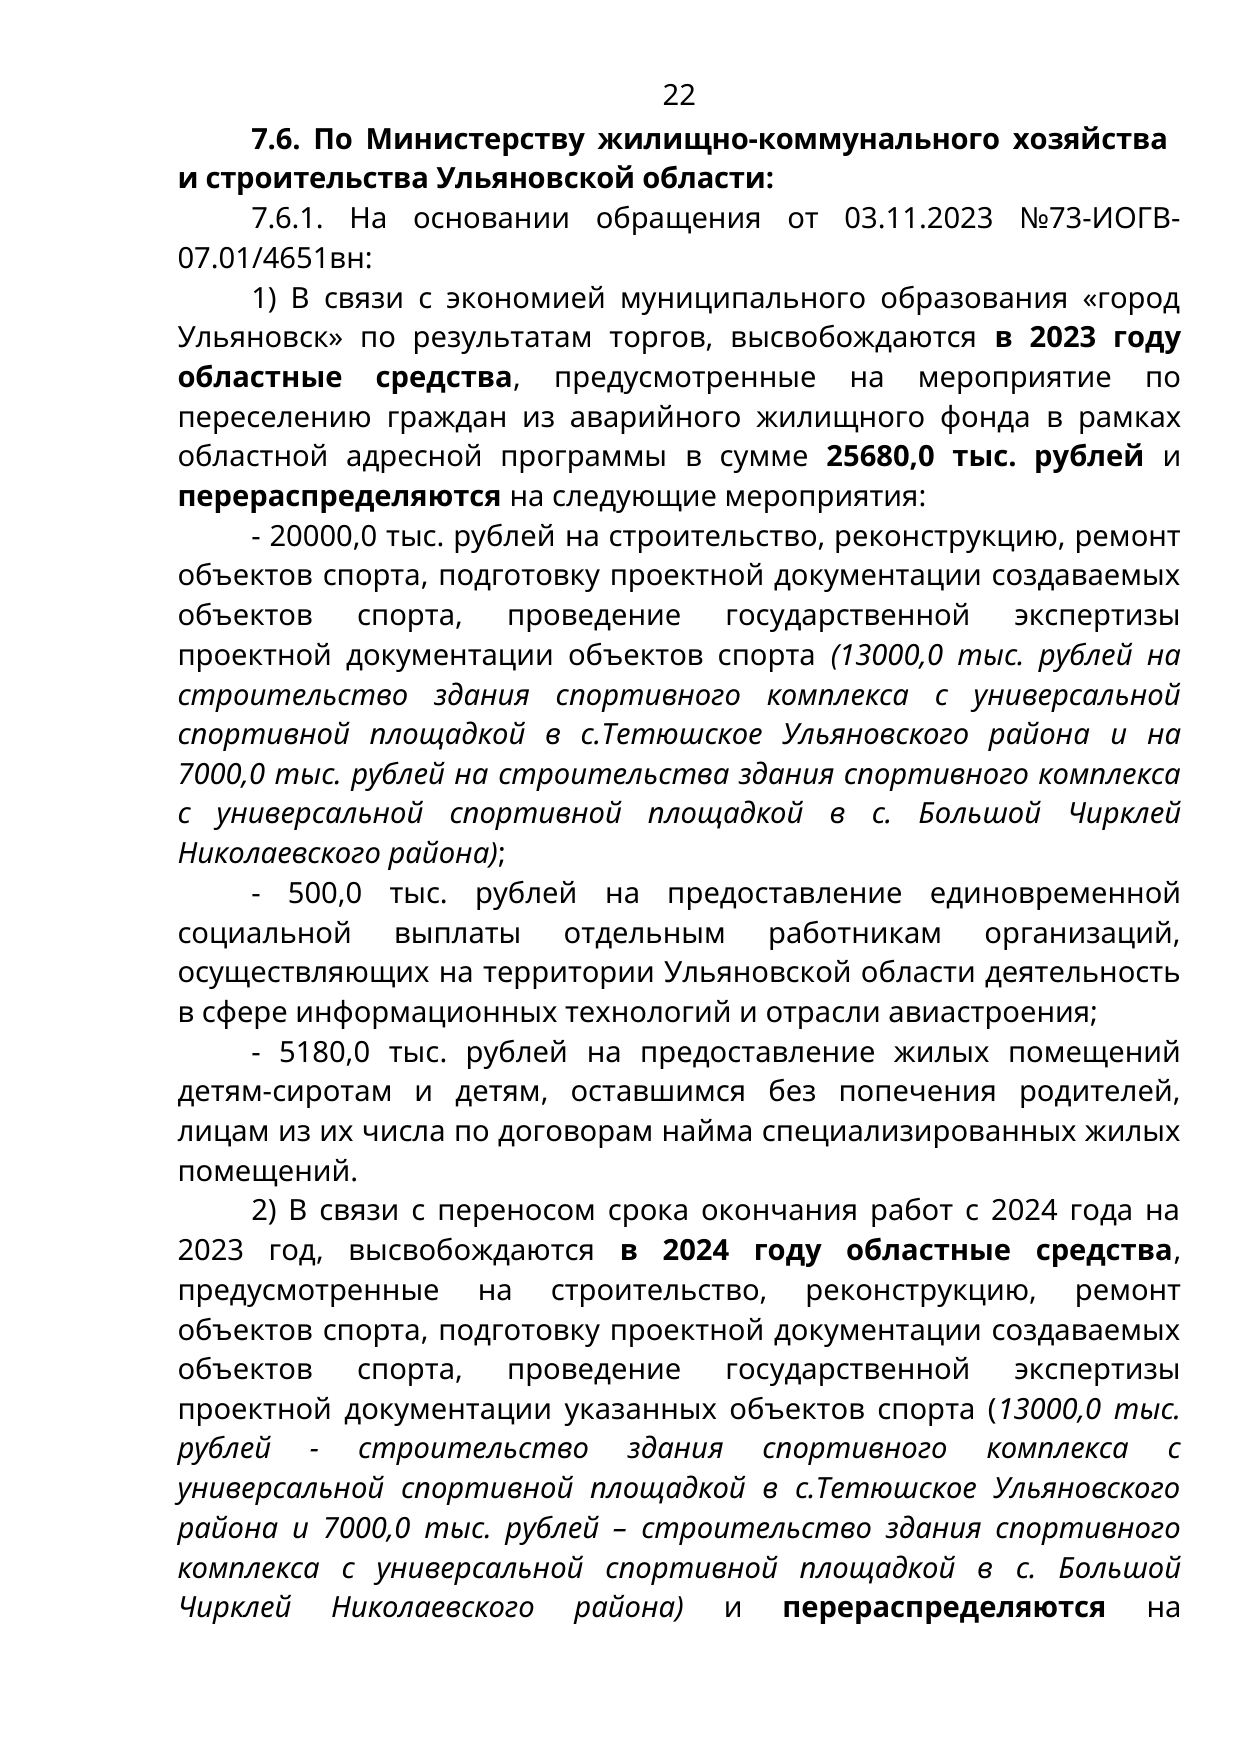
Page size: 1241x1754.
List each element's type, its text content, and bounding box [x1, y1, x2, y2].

text 1) В связи с экономией муниципального образования «город Ульяновск» по результатам торгов, высвобождаются в 2023 году областные средства, предусмотренные на мероприятие по переселению граждан из аварийного жилищного фонда в рамках областной адресной программы в сумме 25680,0 тыс. рублей и перераспределяются на следующие мероприятия: [177, 277, 1181, 515]
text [177, 1190, 1181, 1626]
text 7.6.1. На основании обращения от 03.11.2023 №73-ИОГВ-07.01/4651вн: [177, 197, 1181, 277]
text - 5180,0 тыс. рублей на предоставление жилых помещений детям-сиротам и детям, оставшимся без попечения родителей, лицам из их числа по договорам найма специализированных жилых помещений. [177, 1031, 1181, 1190]
text - 500,0 тыс. рублей на предоставление единовременной социальной выплаты отдельным работникам организаций, осуществляющих на территории Ульяновской области деятельность в сфере информационных технологий и отрасли авиастроения; [177, 872, 1181, 1031]
text - 20000,0 тыс. рублей на строительство, реконструкцию, ремонт объектов спорта, подготовку проектной документации создаваемых объектов спорта, проведение государственной экспертизы проектной документации объектов спорта (13000,0 тыс. рублей на строительство здания спортивного комплекса с универсальной спортивной площадкой в с.Тетюшское Ульяновского района и на 7000,0 тыс. рублей на строительства здания спортивного комплекса с универсальной спортивной площадкой в с. Большой Чирклей Николаевского района); [177, 515, 1181, 872]
text 7.6. По Министерству жилищно-коммунального хозяйства и строительства Ульяновской области: [177, 118, 1181, 197]
